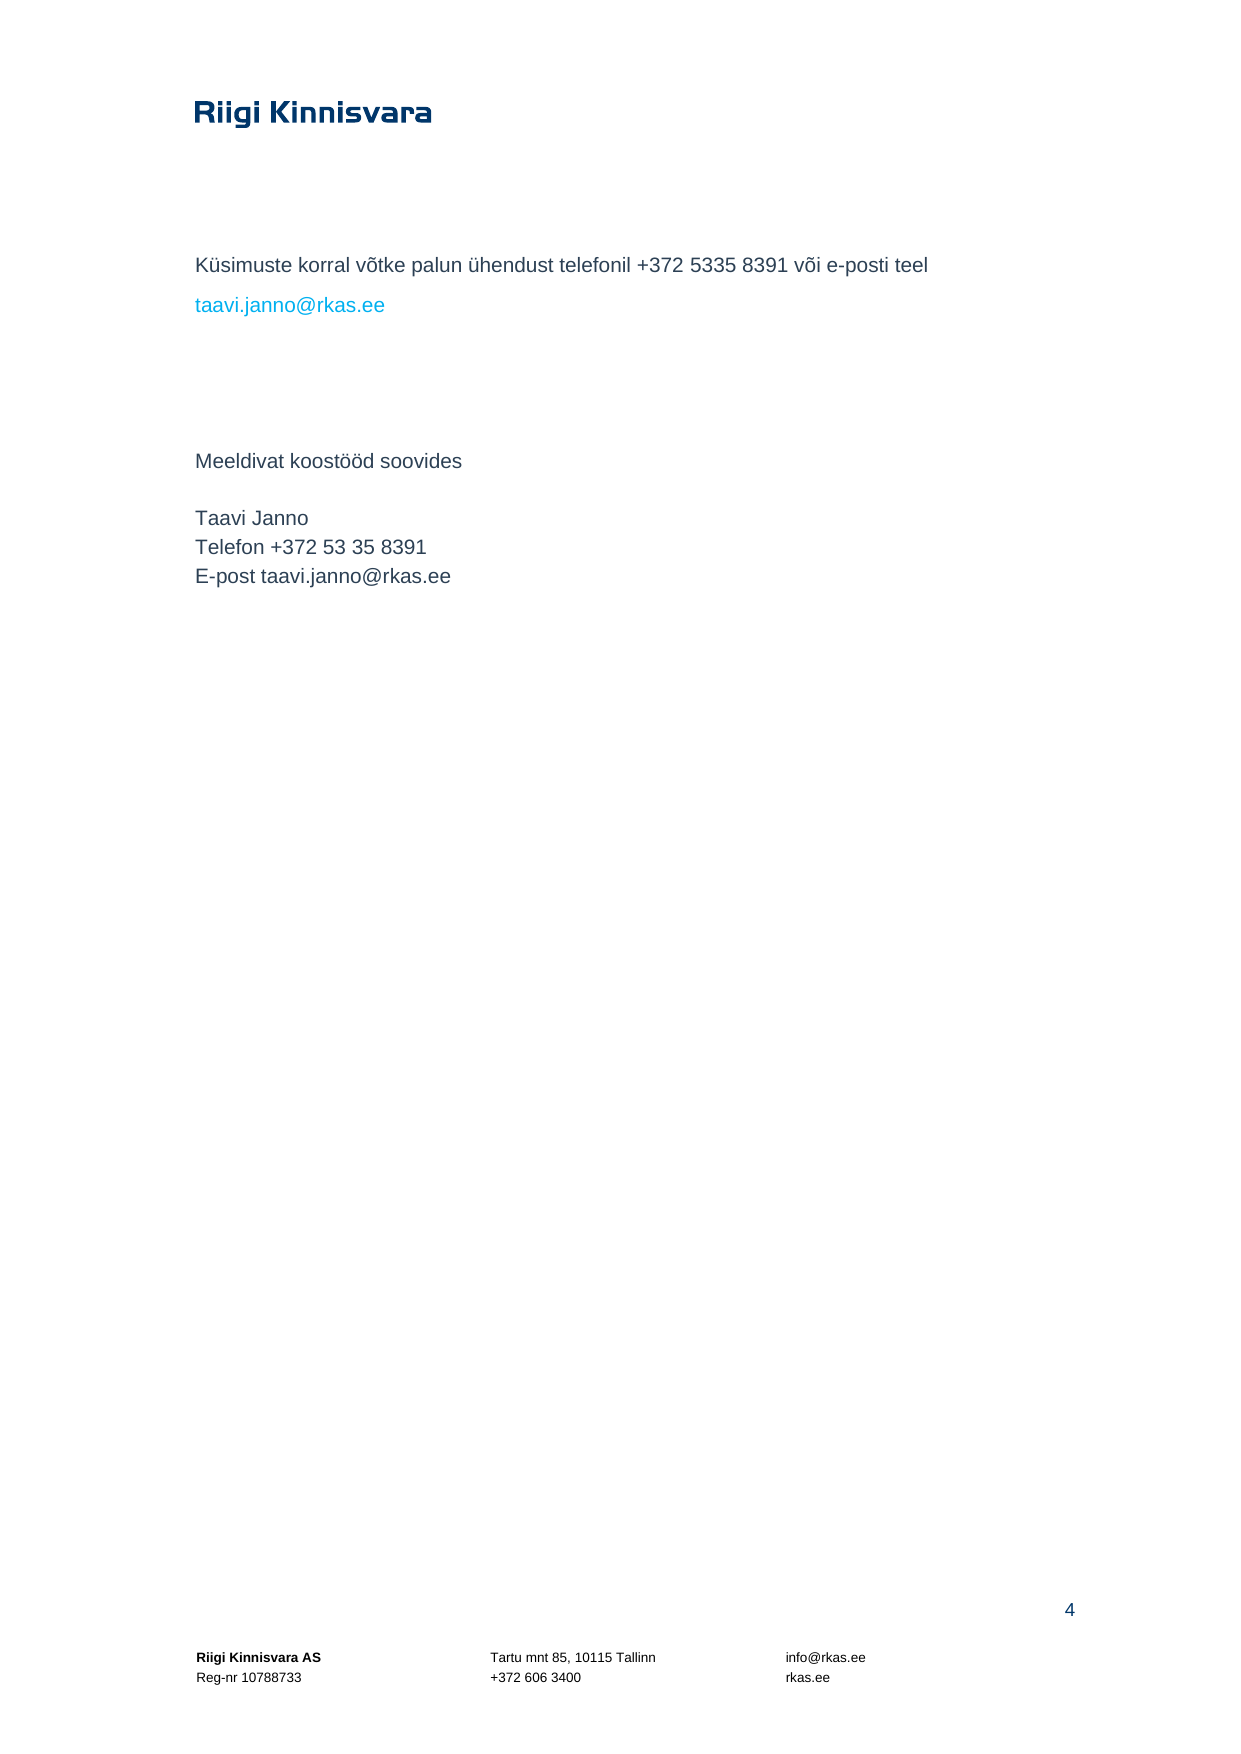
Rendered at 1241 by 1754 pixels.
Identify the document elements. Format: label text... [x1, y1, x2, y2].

text Meeldivat koostööd soovides [195, 449, 1075, 473]
text Telefon +372 53 35 8391 [195, 535, 1075, 559]
text Küsimuste korral võtke palun ühendust telefonil +372 5335 8391 või e-posti teel [195, 252, 1075, 276]
text E-post taavi.janno@rkas.ee [195, 564, 1075, 588]
text taavi.janno@rkas.ee [195, 293, 1075, 317]
text Taavi Janno [195, 506, 1075, 530]
